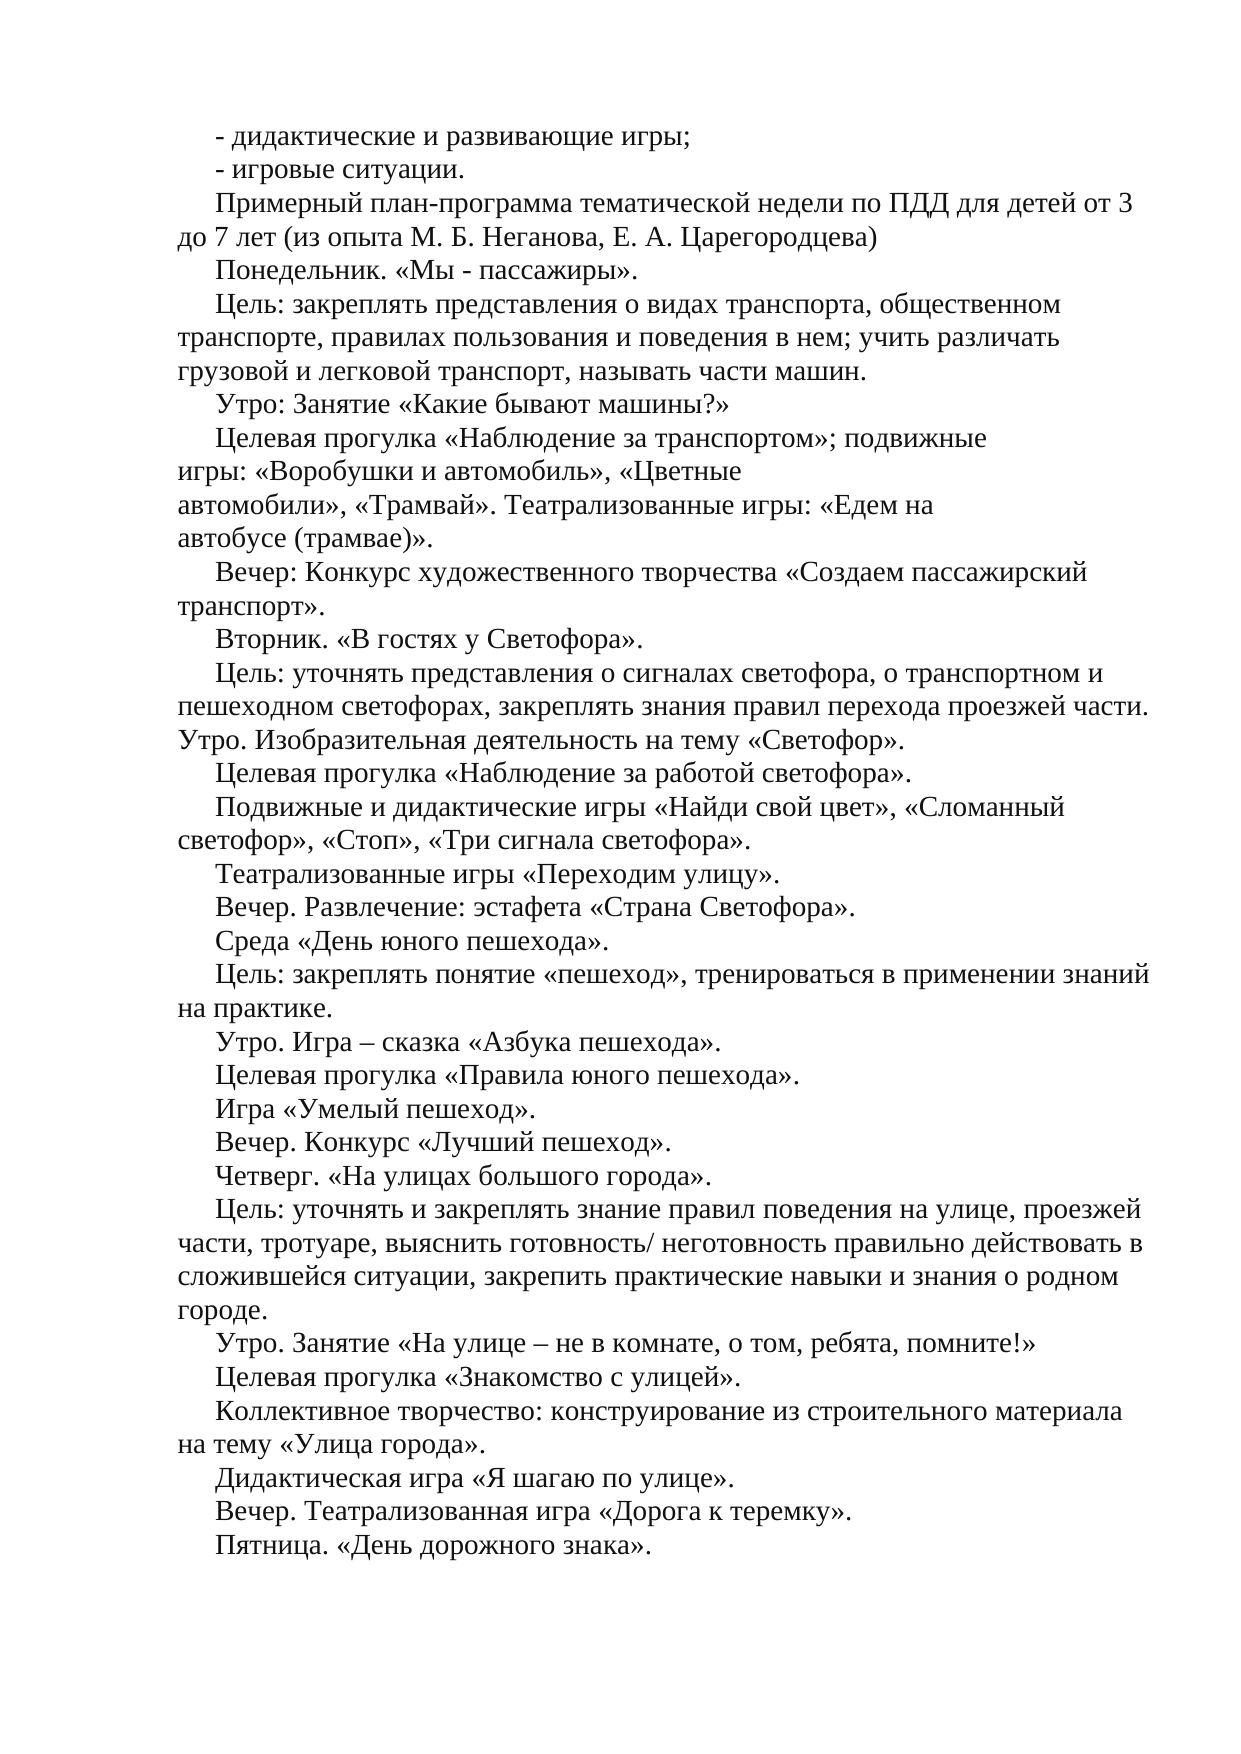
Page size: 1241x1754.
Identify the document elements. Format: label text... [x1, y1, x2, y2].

text Среда «День юного пешехода». [177, 923, 1152, 957]
text Утро. Занятие «На улице – не в комнате, о том, ребята, помните!» [177, 1326, 1152, 1359]
text Вечер. Театрализованная игра «Дорога к теремку». [177, 1493, 1152, 1527]
text Пятница. «День дорожного знака». [177, 1527, 1152, 1560]
text Целевая прогулка «Правила юного пешехода». [177, 1057, 1152, 1091]
text Вечер. Развлечение: эстафета «Страна Светофора». [177, 889, 1152, 923]
text Цель: уточнять и закреплять знание правил поведения на улице, проезжей части, тротуаре, выяснить готовность/ неготовность правильно действовать в сложившейся ситуации, закрепить практические навыки и знания о родном городе. [177, 1191, 1152, 1326]
text Театрализованные игры «Переходим улицу». [177, 856, 1152, 889]
text Целевая прогулка «Наблюдение за транспортом»; подвижные игры: «Воробушки и автомобиль», «Цветные автомобили», «Трамвай». Театрализованные игры: «Едем на автобусе (трамвае)». [177, 420, 1152, 554]
text Дидактическая игра «Я шагаю по улице». [177, 1460, 1152, 1493]
text Коллективное творчество: конструирование из строительного материала на тему «Улица города». [177, 1393, 1152, 1460]
text Понедельник. «Мы - пассажиры». [177, 252, 1152, 286]
text Утро: Занятие «Какие бывают машины?» [177, 386, 1152, 420]
text Целевая прогулка «Знакомство с улицей». [177, 1359, 1152, 1393]
text Цель: закреплять представления о видах транспорта, общественном транспорте, правилах пользования и поведения в нем; учить различать грузовой и легковой транспорт, называть части машин. [177, 286, 1152, 386]
text Утро. Игра – сказка «Азбука пешехода». [177, 1024, 1152, 1057]
text Цель: уточнять представления о сигналах светофора, о транспортном и пешеходном светофорах, закреплять знания правил перехода проезжей части. Утро. Изобразительная деятельность на тему «Светофор». [177, 655, 1152, 755]
text Вечер: Конкурс художественного творчества «Создаем пассажирский транспорт». [177, 554, 1152, 621]
text Вторник. «В гостях у Светофора». [177, 621, 1152, 655]
text Целевая прогулка «Наблюдение за работой светофора». [177, 755, 1152, 789]
text - дидактические и развивающие игры; [177, 118, 1152, 152]
text Вечер. Конкурс «Лучший пешеход». [177, 1124, 1152, 1158]
text Подвижные и дидактические игры «Найди свой цвет», «Сломанный светофор», «Стоп», «Три сигнала светофора». [177, 789, 1152, 856]
text Примерный план-программа тематической недели по ПДД для детей от 3 до 7 лет (из опыта М. Б. Неганова, Е. А. Царегородцева) [177, 185, 1152, 252]
text Игра «Умелый пешеход». [177, 1091, 1152, 1124]
text Четверг. «На улицах большого города». [177, 1158, 1152, 1191]
text - игровые ситуации. [177, 152, 1152, 185]
text Цель: закреплять понятие «пешеход», тренироваться в применении знаний на практике. [177, 957, 1152, 1024]
